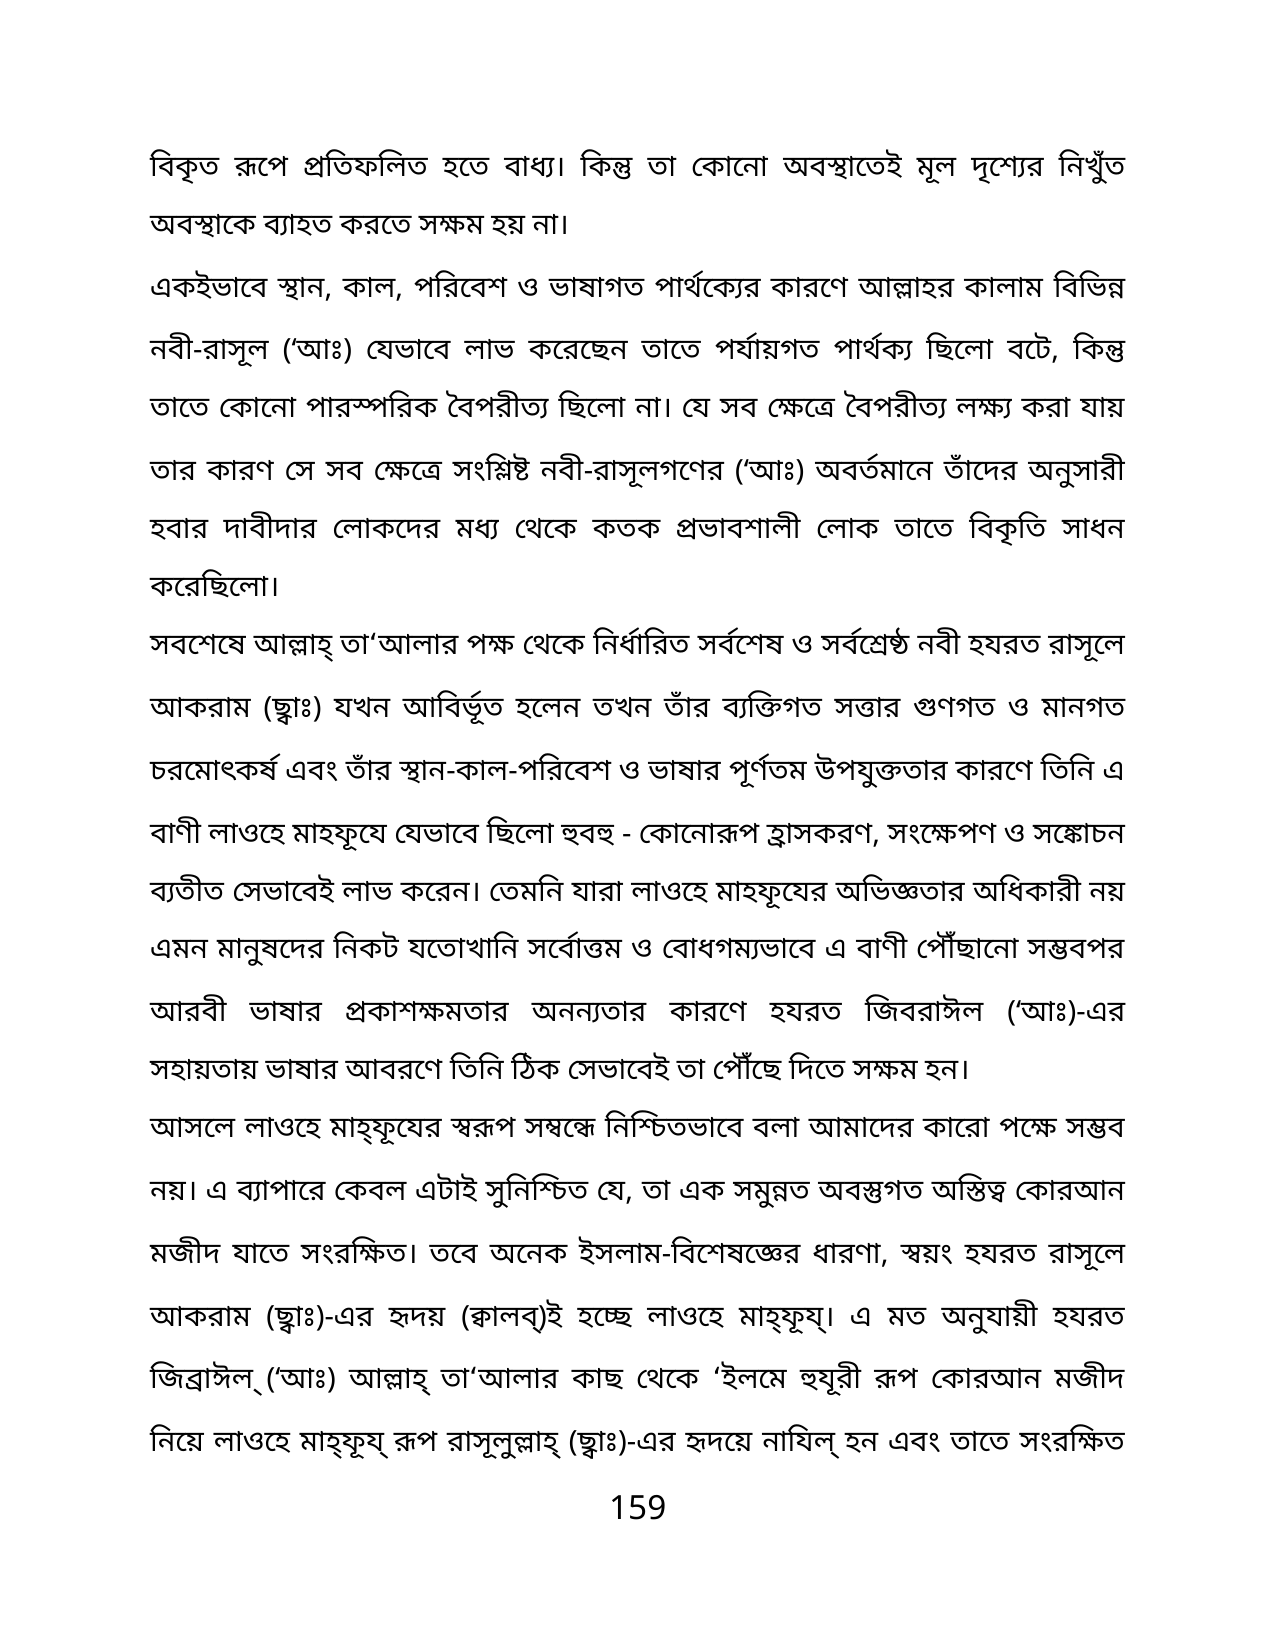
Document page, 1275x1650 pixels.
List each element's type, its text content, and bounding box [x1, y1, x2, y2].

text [150, 150, 1125, 247]
text সবশেষে আল্লাহ্ তা‘আলার পক্ষ থেকে নির্ধারিত সর্বশেষ ও সর্বশ্রেষ্ঠ নবী হযরত রাসূলে আকরাম (ছ্বাঃ) যখন আবির্ভূত হলেন তখন তাঁর ব্যক্তিগত সত্তার গুণগত ও মানগত চরমোৎকর্ষ এবং তাঁর স্থান-কাল-পরিবেশ ও ভাষার পূর্ণতম উপযুক্ততার কারণে তিনি এ বাণী লাওহে মাহফূযে যেভাবে ছিলো হুবহু - কোনোরূপ হ্রাসকরণ, সংক্ষেপণ ও সঙ্কোচন ব্যতীত সেভাবেই লাভ করেন। তেমনি যারা লাওহে মাহফূযের অভিজ্ঞতার অধিকারী নয় এমন মানুষদের নিকট যতোখানি সর্বোত্তম ও বোধগম্যভাবে এ বাণী পৌঁছানো সম্ভবপর আরবী ভাষার প্রকাশক্ষমতার অনন্যতার কারণে হযরত জিবরাঈল (‘আঃ)-এর সহায়তায় ভাষার আবরণে তিনি ঠিক সেভাবেই তা পৌঁছে দিতে সক্ষম হন। [150, 627, 1125, 1091]
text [150, 1111, 1125, 1463]
text একইভাবে স্থান, কাল, পরিবেশ ও ভাষাগত পার্থক্যের কারণে আল্লাহর কালাম বিভিন্ন নবী-রাসূল (‘আঃ) যেভাবে লাভ করেছেন তাতে পর্যায়গত পার্থক্য ছিলো বটে, কিন্তু তাতে কোনো পারস্পরিক বৈপরীত্য ছিলো না। যে সব ক্ষেত্রে বৈপরীত্য লক্ষ্য করা যায় তার কারণ সে সব ক্ষেত্রে সংশ্লিষ্ট নবী-রাসূলগণের (‘আঃ) অবর্তমানে তাঁদের অনুসারী হবার দাবীদার লোকদের মধ্য থেকে কতক প্রভাবশালী লোক তাতে বিকৃতি সাধন করেছিলো। [150, 266, 1125, 608]
